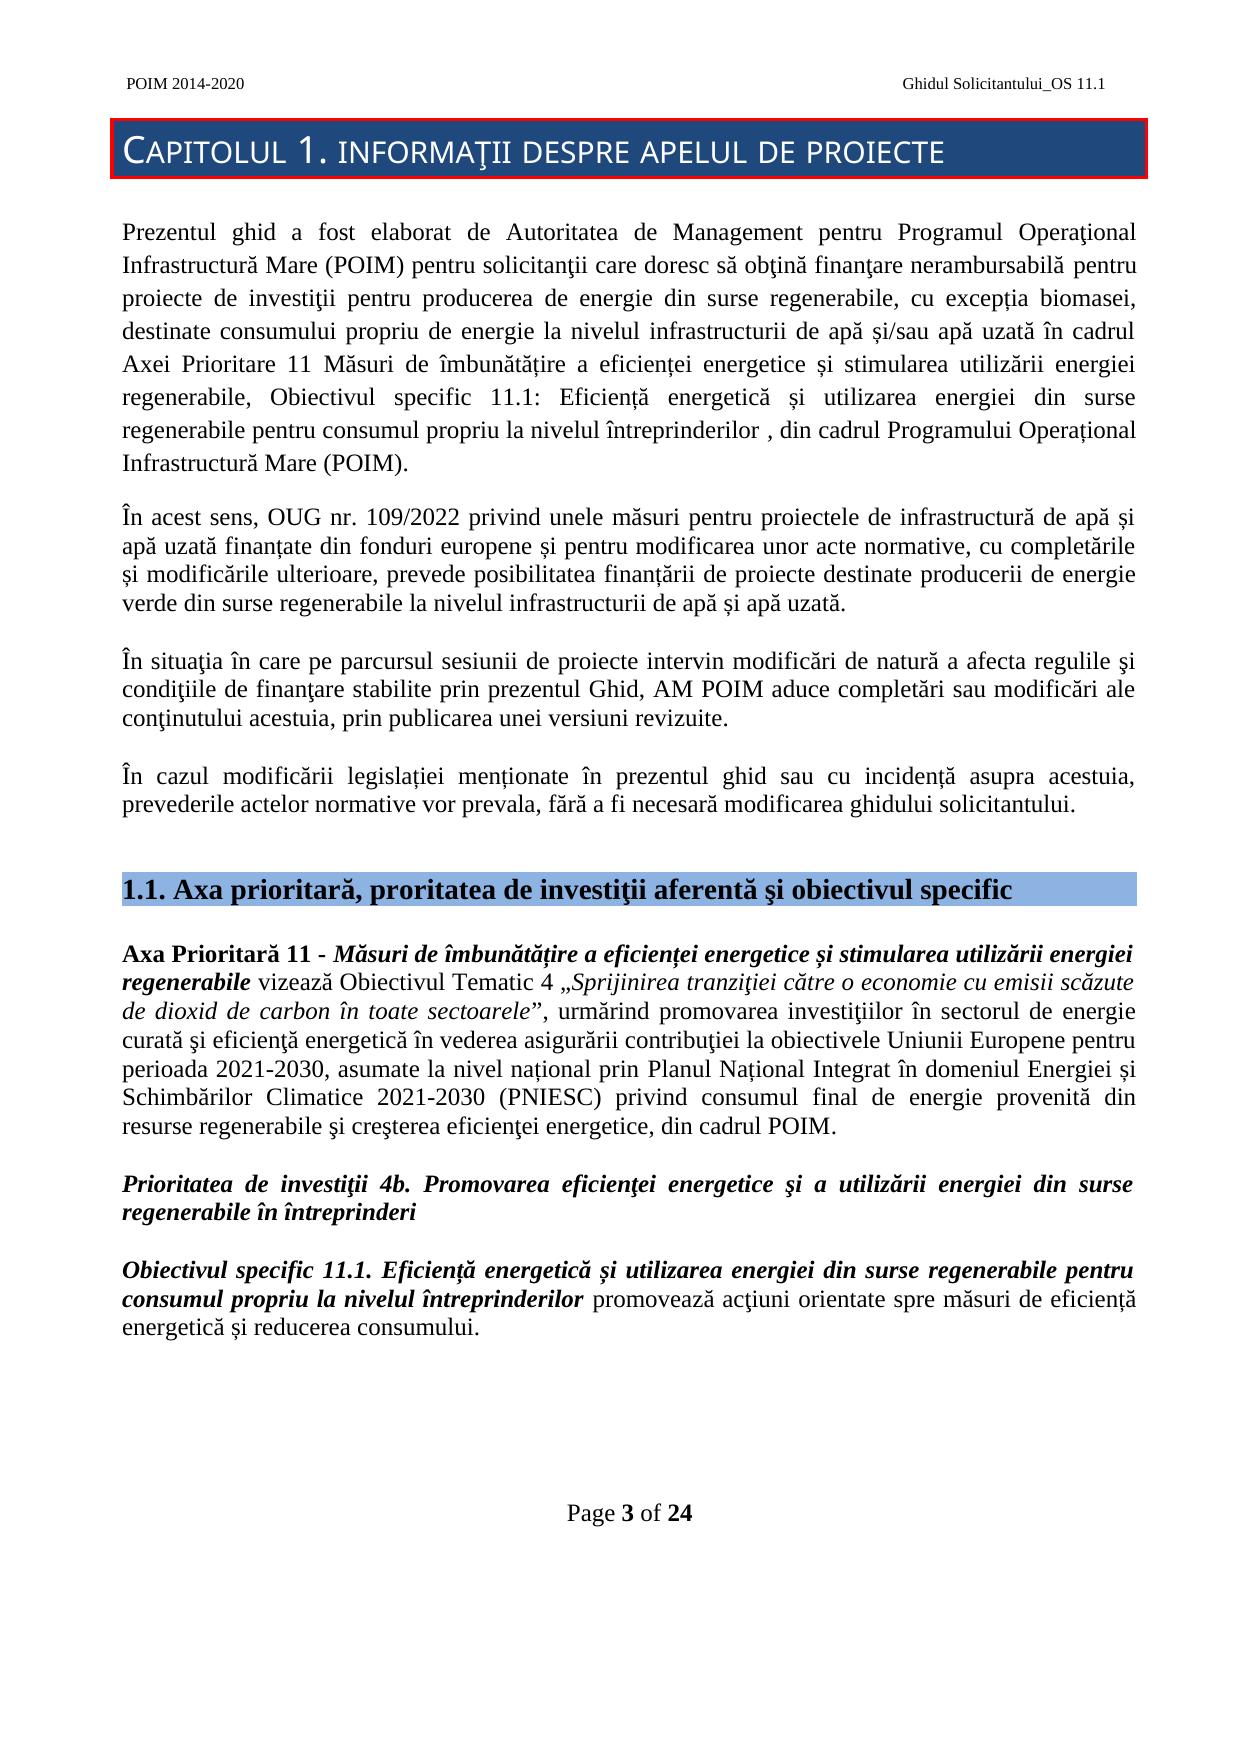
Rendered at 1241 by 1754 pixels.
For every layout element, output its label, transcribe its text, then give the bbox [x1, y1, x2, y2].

subtitle Capitolul 1. informaţii despre apelul de proiecte [114, 121, 1145, 176]
text Prezentul ghid a fost elaborat de Autoritatea de Management pentru Programul Operaţional Infrastructură Mare (POIM) pentru solicitanţii care doresc să obţină finanţare nerambursabilă pentru proiecte de investiţii pentru producerea de energie din surse regenerabile, cu excepția biomasei, destinate consumului propriu de energie la nivelul infrastructurii de apă și/sau apă uzată în cadrul Axei Prioritare 11 Măsuri de îmbunătățire a eficienței energetice și stimularea utilizării energiei regenerabile, Obiectivul specific 11.1: Eficiență energetică și utilizarea energiei din surse regenerabile pentru consumul propriu la nivelul întreprinderilor , din cadrul Programului Operațional Infrastructură Mare (POIM). [122, 217, 1137, 477]
subtitle 1.1. Axa prioritară, proritatea de investiţii aferentă şi obiectivul specific [122, 872, 1137, 906]
text Prioritatea de investiţii 4b. Promovarea eficienţei energetice şi a utilizării energiei din surse regenerabile în întreprinderi [122, 1169, 1137, 1226]
list În acest sens, OUG nr. 109/2022 privind unele măsuri pentru proiectele de infrastructură de apă și apă uzată finanțate din fonduri europene și pentru modificarea unor acte normative, cu completările și modificările ulterioare, prevede posibilitatea finanțării de proiecte destinate producerii de energie verde din surse regenerabile la nivelul infrastructurii de apă și apă uzată. [122, 502, 1137, 617]
text Obiectivul specific 11.1. Eficiență energetică și utilizarea energiei din surse regenerabile pentru consumul propriu la nivelul întreprinderilor promovează acţiuni orientate spre măsuri de eficiență energetică și reducerea consumului. [122, 1255, 1137, 1341]
text În situaţia în care pe parcursul sesiunii de proiecte intervin modificări de natură a afecta regulile şi condiţiile de finanţare stabilite prin prezentul Ghid, AM POIM aduce completări sau modificări ale conţinutului acestuia, prin publicarea unei versiuni revizuite. [122, 646, 1137, 732]
text În cazul modificării legislației menționate în prezentul ghid sau cu incidență asupra acestuia, prevederile actelor normative vor prevala, fără a fi necesară modificarea ghidului solicitantului. [122, 761, 1137, 818]
list Axa Prioritară 11 - Măsuri de îmbunătățire a eficienței energetice și stimularea utilizării energiei regenerabile vizează Obiectivul Tematic 4 „Sprijinirea tranziţiei către o economie cu emisii scăzute de dioxid de carbon în toate sectoarele”, urmărind promovarea investiţiilor în sectorul de energie curată şi eficienţă energetică în vederea asigurării contribuţiei la obiectivele Uniunii Europene pentru perioada 2021-2030, asumate la nivel național prin Planul Național Integrat în domeniul Energiei și Schimbărilor Climatice 2021-2030 (PNIESC) privind consumul final de energie provenită din resurse regenerabile şi creşterea eficienţei energetice, din cadrul POIM. [122, 939, 1137, 1140]
